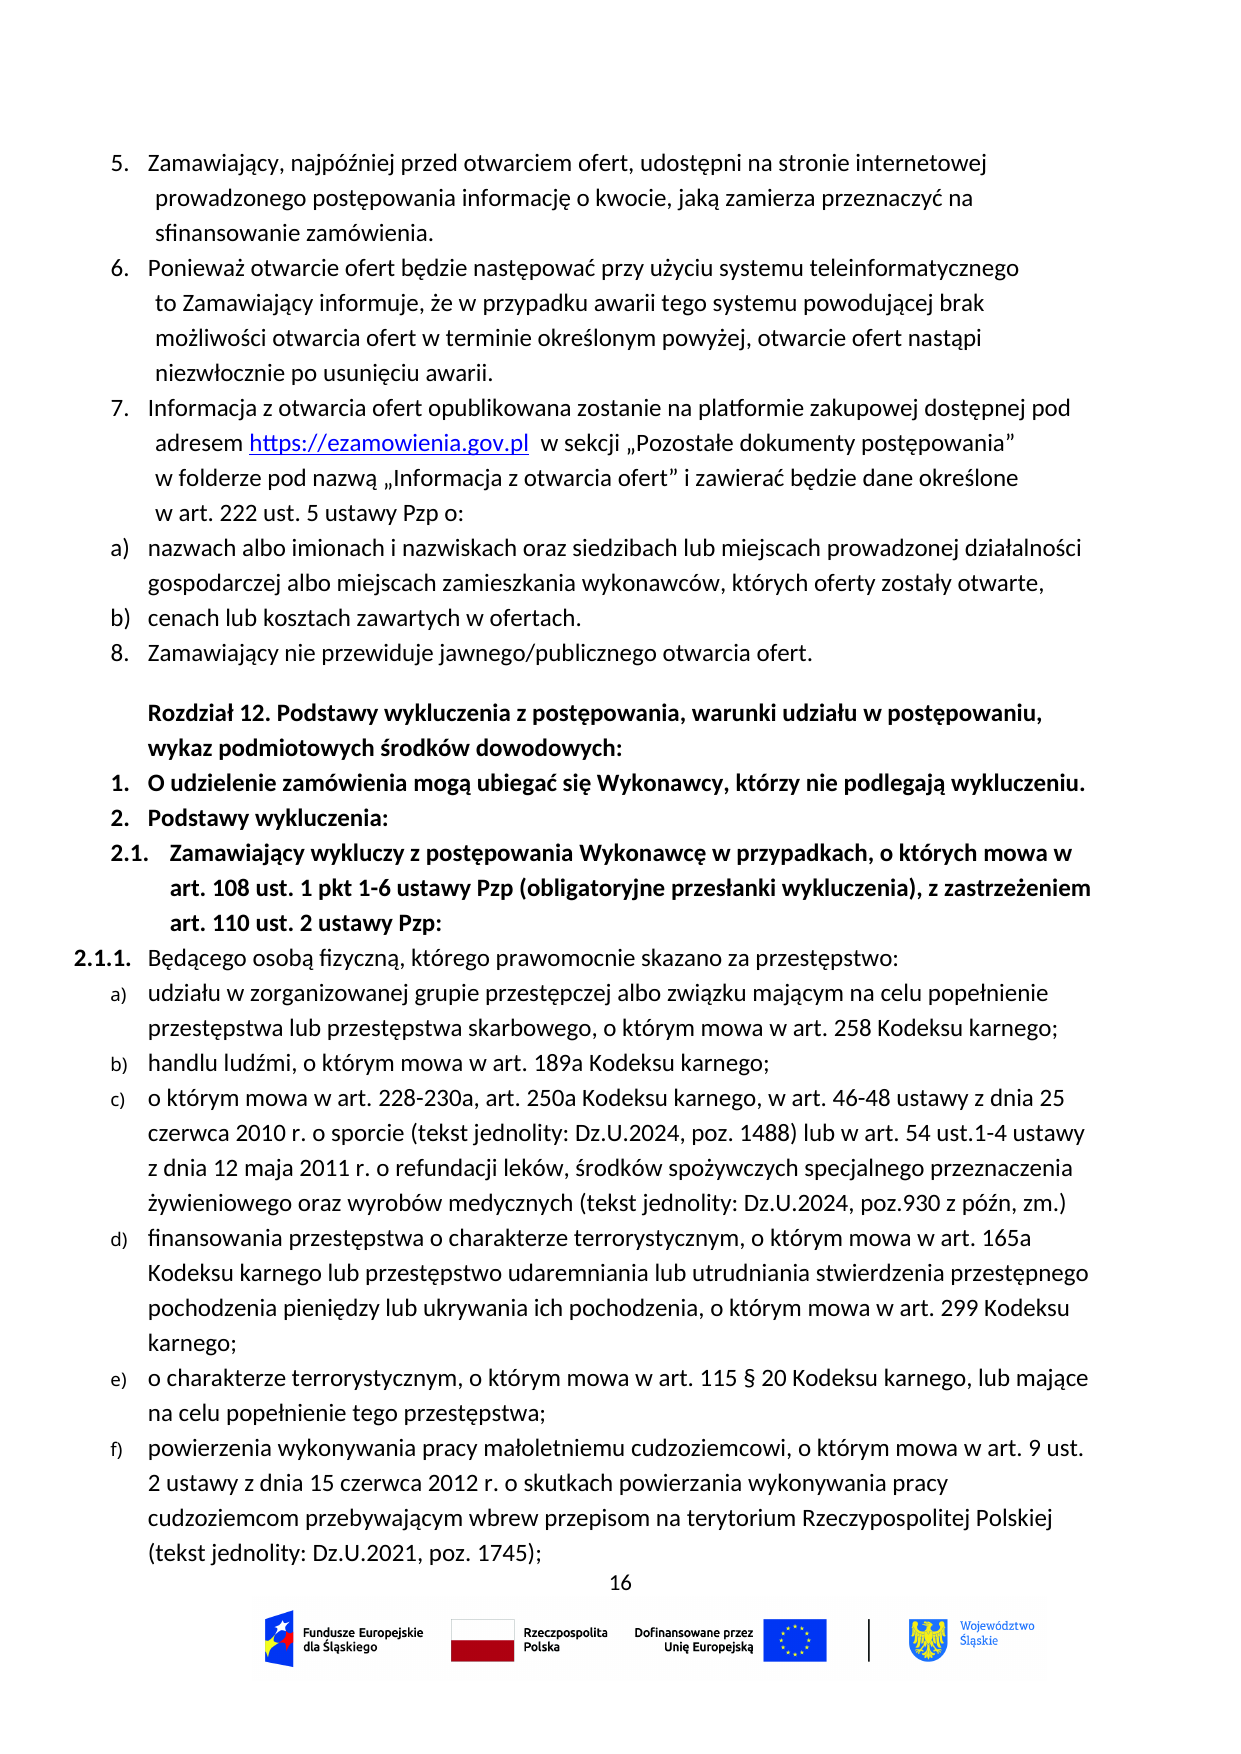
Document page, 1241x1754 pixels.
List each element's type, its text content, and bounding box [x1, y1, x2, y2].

list Podstawy wykluczenia: [110, 803, 1093, 833]
list Ponieważ otwarcie ofert będzie następować przy użyciu systemu teleinformatycznego to Zamawiający informuje, że w przypadku awarii tego systemu powodującej brak możliwości otwarcia ofert w terminie określonym powyżej, otwarcie ofert nastąpi niezwłocznie po usunięciu awarii. [110, 253, 1093, 388]
list Zamawiający, najpóźniej przed otwarciem ofert, udostępni na stronie internetowej prowadzonego postępowania informację o kwocie, jaką zamierza przeznaczyć na sfinansowanie zamówienia. [110, 148, 1093, 248]
list o którym mowa w art. 228-230a, art. 250a Kodeksu karnego, w art. 46-48 ustawy z dnia 25 czerwca 2010 r. o sporcie (tekst jednolity: Dz.U.2024, poz. 1488) lub w art. 54 ust.1-4 ustawy z dnia 12 maja 2011 r. o refundacji leków, środków spożywczych specjalnego przeznaczenia żywieniowego oraz wyrobów medycznych (tekst jednolity: Dz.U.2024, poz.930 z późn, zm.) [110, 1083, 1093, 1218]
list cenach lub kosztach zawartych w ofertach. [110, 603, 1093, 633]
list Zamawiający wykluczy z postępowania Wykonawcę w przypadkach, o których mowa w art. 108 ust. 1 pkt 1-6 ustawy Pzp (obligatoryjne przesłanki wykluczenia), z zastrzeżeniem art. 110 ust. 2 ustawy Pzp: [110, 838, 1093, 938]
list nazwach albo imionach i nazwiskach oraz siedzibach lub miejscach prowadzonej działalności gospodarczej albo miejscach zamieszkania wykonawców, których oferty zostały otwarte, [110, 533, 1093, 598]
list finansowania przestępstwa o charakterze terrorystycznym, o którym mowa w art. 165a Kodeksu karnego lub przestępstwo udaremniania lub utrudniania stwierdzenia przestępnego pochodzenia pieniędzy lub ukrywania ich pochodzenia, o którym mowa w art. 299 Kodeksu karnego; [110, 1223, 1093, 1358]
picture [252, 1596, 1048, 1681]
subtitle Rozdział 12. Podstawy wykluczenia z postępowania, warunki udziału w postępowaniu, wykaz podmiotowych środków dowodowych: [148, 698, 1093, 763]
list O udzielenie zamówienia mogą ubiegać się Wykonawcy, którzy nie podlegają wykluczeniu. [110, 768, 1093, 798]
list Będącego osobą fizyczną, którego prawomocnie skazano za przestępstwo: [74, 943, 1093, 973]
list o charakterze terrorystycznym, o którym mowa w art. 115 § 20 Kodeksu karnego, lub mające na celu popełnienie tego przestępstwa; [110, 1363, 1093, 1428]
list handlu ludźmi, o którym mowa w art. 189a Kodeksu karnego; [110, 1048, 1093, 1078]
list powierzenia wykonywania pracy małoletniemu cudzoziemcowi, o którym mowa w art. 9 ust. 2 ustawy z dnia 15 czerwca 2012 r. o skutkach powierzania wykonywania pracy cudzoziemcom przebywającym wbrew przepisom na terytorium Rzeczypospolitej Polskiej (tekst jednolity: Dz.U.2021, poz. 1745); [110, 1433, 1093, 1568]
list udziału w zorganizowanej grupie przestępczej albo związku mającym na celu popełnienie przestępstwa lub przestępstwa skarbowego, o którym mowa w art. 258 Kodeksu karnego; [110, 978, 1093, 1043]
list Informacja z otwarcia ofert opublikowana zostanie na platformie zakupowej dostępnej pod adresem https://ezamowienia.gov.pl w sekcji „Pozostałe dokumenty postępowania” w folderze pod nazwą „Informacja z otwarcia ofert” i zawierać będzie dane określone w art. 222 ust. 5 ustawy Pzp o: [110, 393, 1093, 528]
list Zamawiający nie przewiduje jawnego/publicznego otwarcia ofert. [110, 638, 1093, 668]
